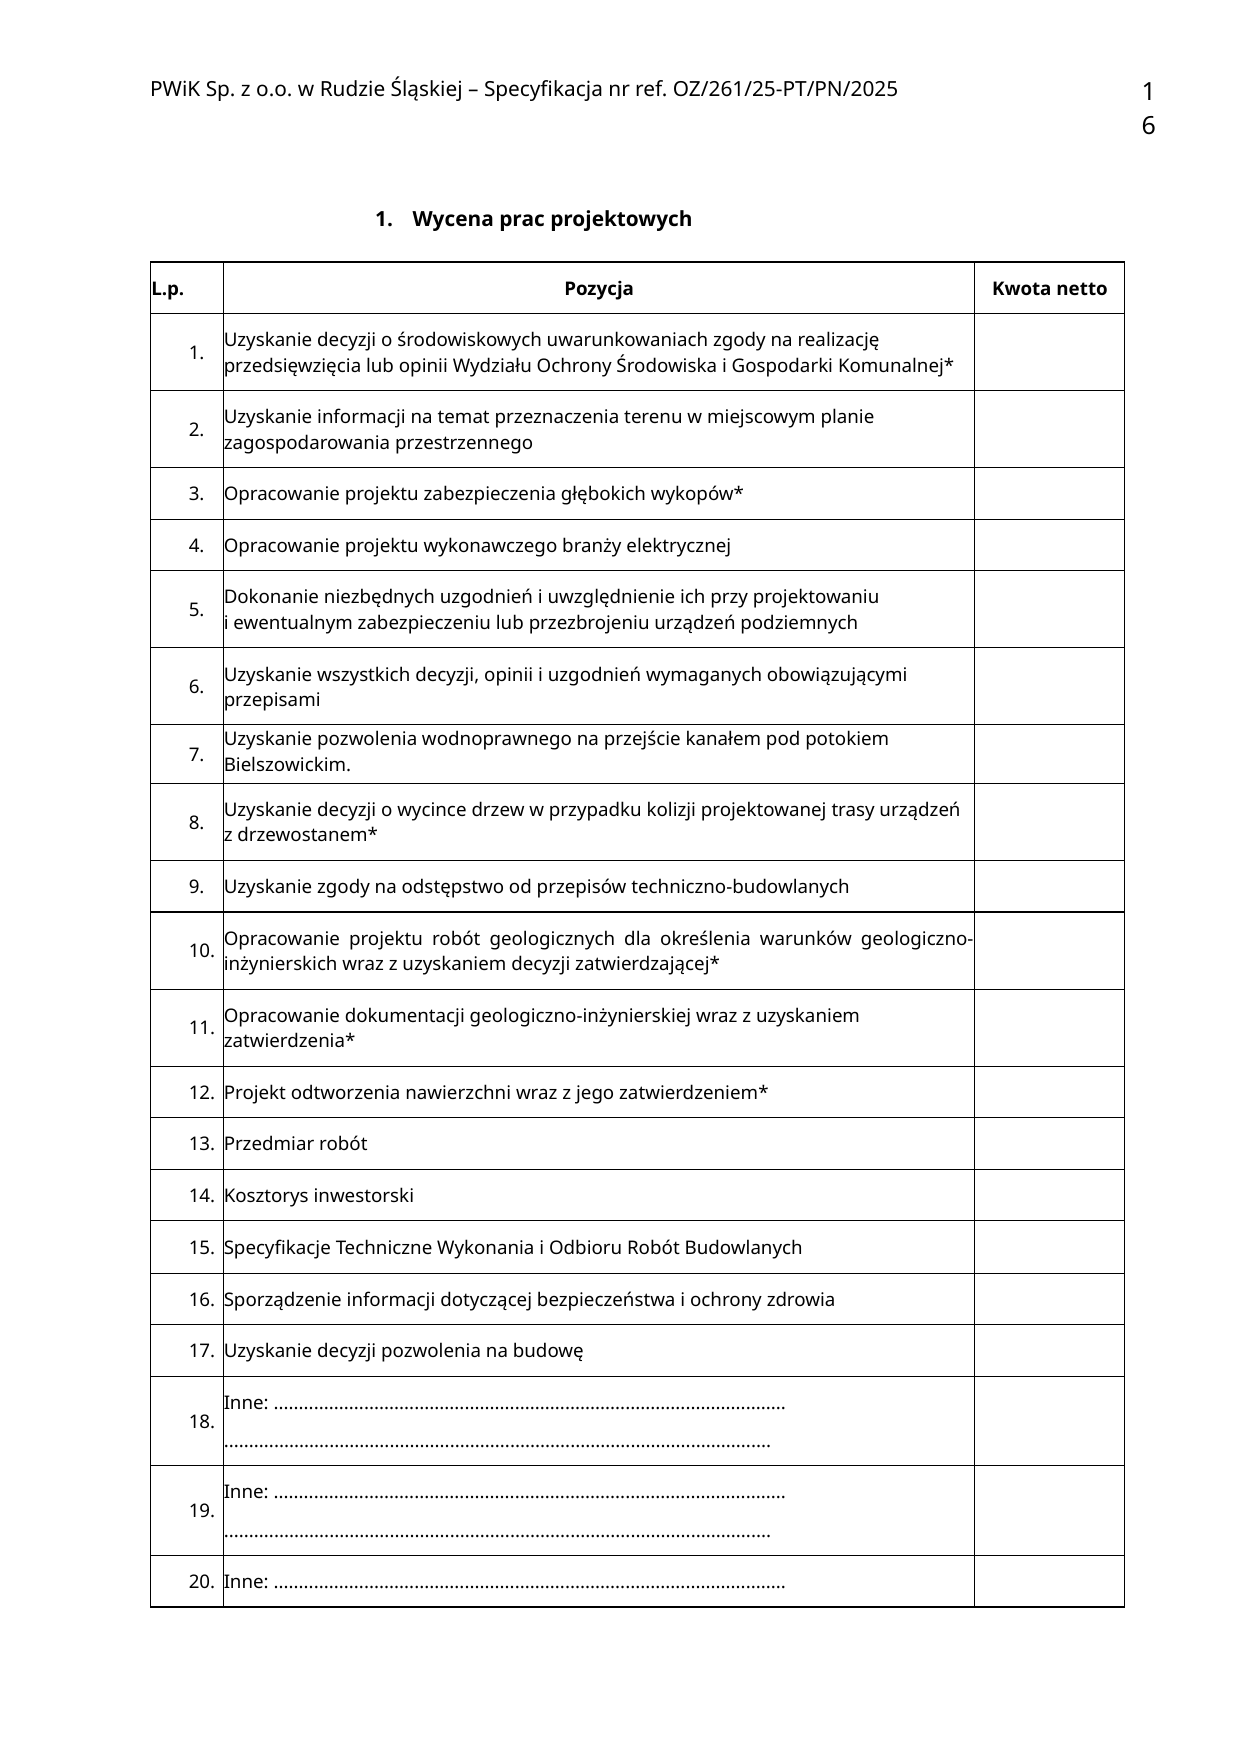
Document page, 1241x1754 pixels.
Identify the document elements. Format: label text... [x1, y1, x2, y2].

table_cell [151, 784, 223, 860]
table_cell Opracowanie projektu zabezpieczenia głębokich wykopów* [224, 468, 974, 519]
table_cell [151, 1377, 223, 1465]
table_cell [151, 391, 223, 467]
table_cell [151, 1466, 223, 1555]
table_cell [975, 391, 1124, 467]
table_cell [975, 468, 1124, 519]
table_header L.p. [151, 263, 223, 313]
table_cell Przedmiar robót [224, 1118, 974, 1169]
table_cell [151, 990, 223, 1066]
table_cell [975, 1274, 1124, 1324]
table_cell Kosztorys inwestorski [224, 1170, 974, 1220]
table_cell Uzyskanie wszystkich decyzji, opinii i uzgodnień wymaganych obowiązującymi przepisami [224, 648, 974, 724]
table_cell Dokonanie niezbędnych uzgodnień i uwzględnienie ich przy projektowaniu i ewentualnym zabezpieczeniu lub przezbrojeniu urządzeń podziemnych [224, 571, 974, 647]
table_cell [151, 725, 223, 783]
table_header Kwota netto [975, 263, 1124, 313]
table_cell [975, 1466, 1124, 1555]
table_cell [975, 1556, 1124, 1606]
table_cell Specyfikacje Techniczne Wykonania i Odbioru Robót Budowlanych [224, 1221, 974, 1273]
table_cell [151, 1221, 223, 1273]
table_cell [151, 314, 223, 390]
table_cell [975, 861, 1124, 911]
table_cell [975, 913, 1124, 988]
table_cell [151, 468, 223, 519]
table_cell [151, 861, 223, 911]
table_cell Uzyskanie decyzji o wycince drzew w przypadku kolizji projektowanej trasy urządzeń z drzewostanem* [224, 784, 974, 860]
table_cell [151, 1118, 223, 1169]
table_cell Uzyskanie decyzji o środowiskowych uwarunkowaniach zgody na realizację przedsięwzięcia lub opinii Wydziału Ochrony Środowiska i Gospodarki Komunalnej* [224, 314, 974, 390]
table_cell [151, 1556, 223, 1606]
table_cell Uzyskanie informacji na temat przeznaczenia terenu w miejscowym planie zagospodarowania przestrzennego [224, 391, 974, 467]
table_header Pozycja [224, 263, 974, 313]
table_cell [151, 648, 223, 724]
table_cell Uzyskanie pozwolenia wodnoprawnego na przejście kanałem pod potokiem Bielszowickim. [224, 725, 974, 783]
table_cell Sporządzenie informacji dotyczącej bezpieczeństwa i ochrony zdrowia [224, 1274, 974, 1324]
table_cell [151, 1067, 223, 1117]
table_cell [975, 648, 1124, 724]
table_cell [975, 1325, 1124, 1376]
table_cell Uzyskanie decyzji pozwolenia na budowę [224, 1325, 974, 1376]
table_cell Opracowanie projektu wykonawczego branży elektrycznej [224, 520, 974, 570]
table_cell [975, 1118, 1124, 1169]
table_cell [151, 1325, 223, 1376]
table_cell Opracowanie dokumentacji geologiczno-inżynierskiej wraz z uzyskaniem zatwierdzenia* [224, 990, 974, 1066]
table_cell [975, 314, 1124, 390]
table_cell [151, 571, 223, 647]
table_cell [151, 520, 223, 570]
table_cell [975, 1221, 1124, 1273]
table_cell [975, 1377, 1124, 1465]
table_cell Projekt odtworzenia nawierzchni wraz z jego zatwierdzeniem* [224, 1067, 974, 1117]
table_cell Opracowanie projektu robót geologicznych dla określenia warunków geologiczno-inżynierskich wraz z uzyskaniem decyzji zatwierdzającej* [224, 913, 974, 988]
table_cell [975, 520, 1124, 570]
table_cell [975, 571, 1124, 647]
table_cell [151, 913, 223, 988]
table_cell [151, 1170, 223, 1220]
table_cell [224, 1556, 974, 1606]
table_cell [975, 784, 1124, 860]
table_cell [975, 1170, 1124, 1220]
table_cell [151, 1274, 223, 1324]
table_cell [975, 725, 1124, 783]
list Wycena prac projektowych [375, 204, 1162, 233]
table_cell Uzyskanie zgody na odstępstwo od przepisów techniczno-budowlanych [224, 861, 974, 911]
table_cell [975, 990, 1124, 1066]
table_cell [975, 1067, 1124, 1117]
